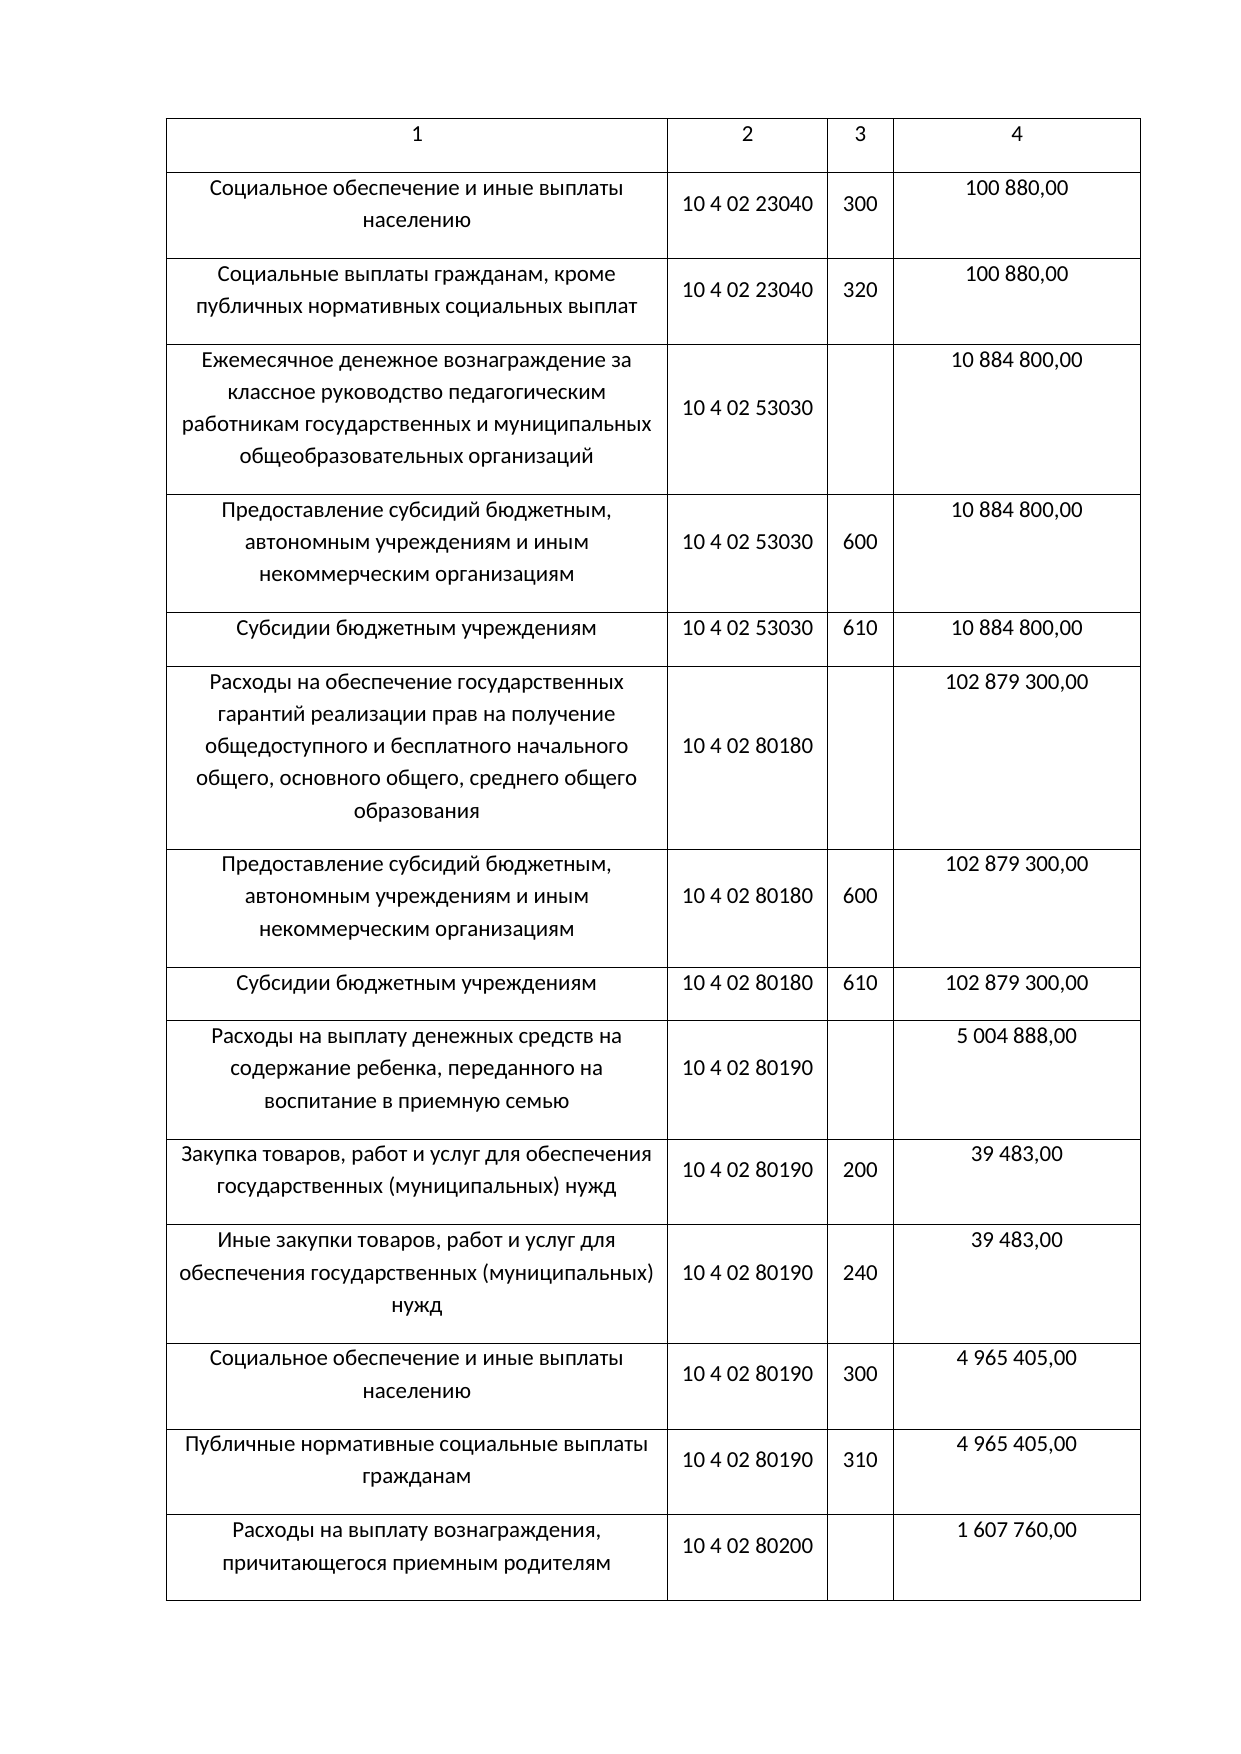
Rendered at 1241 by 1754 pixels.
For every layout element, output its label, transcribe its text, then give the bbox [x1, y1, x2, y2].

table_cell 10 4 02 53030 [668, 495, 827, 612]
table_header 4 [894, 119, 1140, 172]
table_cell 10 4 02 80190 [668, 1140, 827, 1224]
table_cell 39 483,00 [894, 1225, 1140, 1342]
table_cell Закупка товаров, работ и услуг для обеспечения государственных (муниципальных) нужд [167, 1140, 667, 1224]
table_cell Предоставление субсидий бюджетным, автономным учреждениям и иным некоммерческим организациям [167, 495, 667, 612]
table_cell 10 4 02 80190 [668, 1430, 827, 1514]
table_cell [828, 345, 893, 494]
table_cell Предоставление субсидий бюджетным, автономным учреждениям и иным некоммерческим организациям [167, 850, 667, 967]
table_cell 300 [828, 173, 893, 258]
table_cell 310 [828, 1430, 893, 1514]
table_cell 300 [828, 1344, 893, 1428]
table_cell 10 4 02 80200 [668, 1515, 827, 1600]
table_cell Социальное обеспечение и иные выплаты населению [167, 173, 667, 258]
table_cell Социальные выплаты гражданам, кроме публичных нормативных социальных выплат [167, 259, 667, 344]
table_cell 100 880,00 [894, 173, 1140, 258]
table_cell 610 [828, 613, 893, 666]
table_cell 10 884 800,00 [894, 613, 1140, 666]
table_cell [828, 1021, 893, 1138]
table_cell 320 [828, 259, 893, 344]
table_cell 600 [828, 495, 893, 612]
table_cell Публичные нормативные социальные выплаты гражданам [167, 1430, 667, 1514]
table_header 3 [828, 119, 893, 172]
table_header 2 [668, 119, 827, 172]
table_cell 610 [828, 968, 893, 1020]
table_cell 4 965 405,00 [894, 1344, 1140, 1428]
table_cell 600 [828, 850, 893, 967]
table_cell 10 4 02 23040 [668, 259, 827, 344]
table_cell 4 965 405,00 [894, 1430, 1140, 1514]
table_cell 1 607 760,00 [894, 1515, 1140, 1600]
table_cell 100 880,00 [894, 259, 1140, 344]
table_cell [828, 1515, 893, 1600]
table_cell Субсидии бюджетным учреждениям [167, 968, 667, 1020]
table_cell 10 884 800,00 [894, 495, 1140, 612]
table_cell 10 4 02 80190 [668, 1225, 827, 1342]
table_cell 10 4 02 80180 [668, 850, 827, 967]
table_cell Социальное обеспечение и иные выплаты населению [167, 1344, 667, 1428]
table_cell 10 4 02 80180 [668, 968, 827, 1020]
table_cell 200 [828, 1140, 893, 1224]
table_cell 10 4 02 80190 [668, 1021, 827, 1138]
table_cell Субсидии бюджетным учреждениям [167, 613, 667, 666]
table_cell 102 879 300,00 [894, 667, 1140, 848]
table_cell [828, 667, 893, 848]
table_cell 102 879 300,00 [894, 968, 1140, 1020]
table_cell 10 4 02 23040 [668, 173, 827, 258]
table_cell Расходы на выплату вознаграждения, причитающегося приемным родителям [167, 1515, 667, 1600]
table_cell 10 884 800,00 [894, 345, 1140, 494]
table_cell Ежемесячное денежное вознаграждение за классное руководство педагогическим работникам государственных и муниципальных общеобразовательных организаций [167, 345, 667, 494]
table_header 1 [167, 119, 667, 172]
table_cell Иные закупки товаров, работ и услуг для обеспечения государственных (муниципальных) нужд [167, 1225, 667, 1342]
table_cell 10 4 02 53030 [668, 345, 827, 494]
table_cell 10 4 02 80190 [668, 1344, 827, 1428]
table_cell 102 879 300,00 [894, 850, 1140, 967]
table_cell 5 004 888,00 [894, 1021, 1140, 1138]
table_cell 39 483,00 [894, 1140, 1140, 1224]
table_cell 240 [828, 1225, 893, 1342]
table_cell Расходы на выплату денежных средств на содержание ребенка, переданного на воспитание в приемную семью [167, 1021, 667, 1138]
table_cell 10 4 02 53030 [668, 613, 827, 666]
table_cell 10 4 02 80180 [668, 667, 827, 848]
table_cell Расходы на обеспечение государственных гарантий реализации прав на получение общедоступного и бесплатного начального общего, основного общего, среднего общего образования [167, 667, 667, 848]
